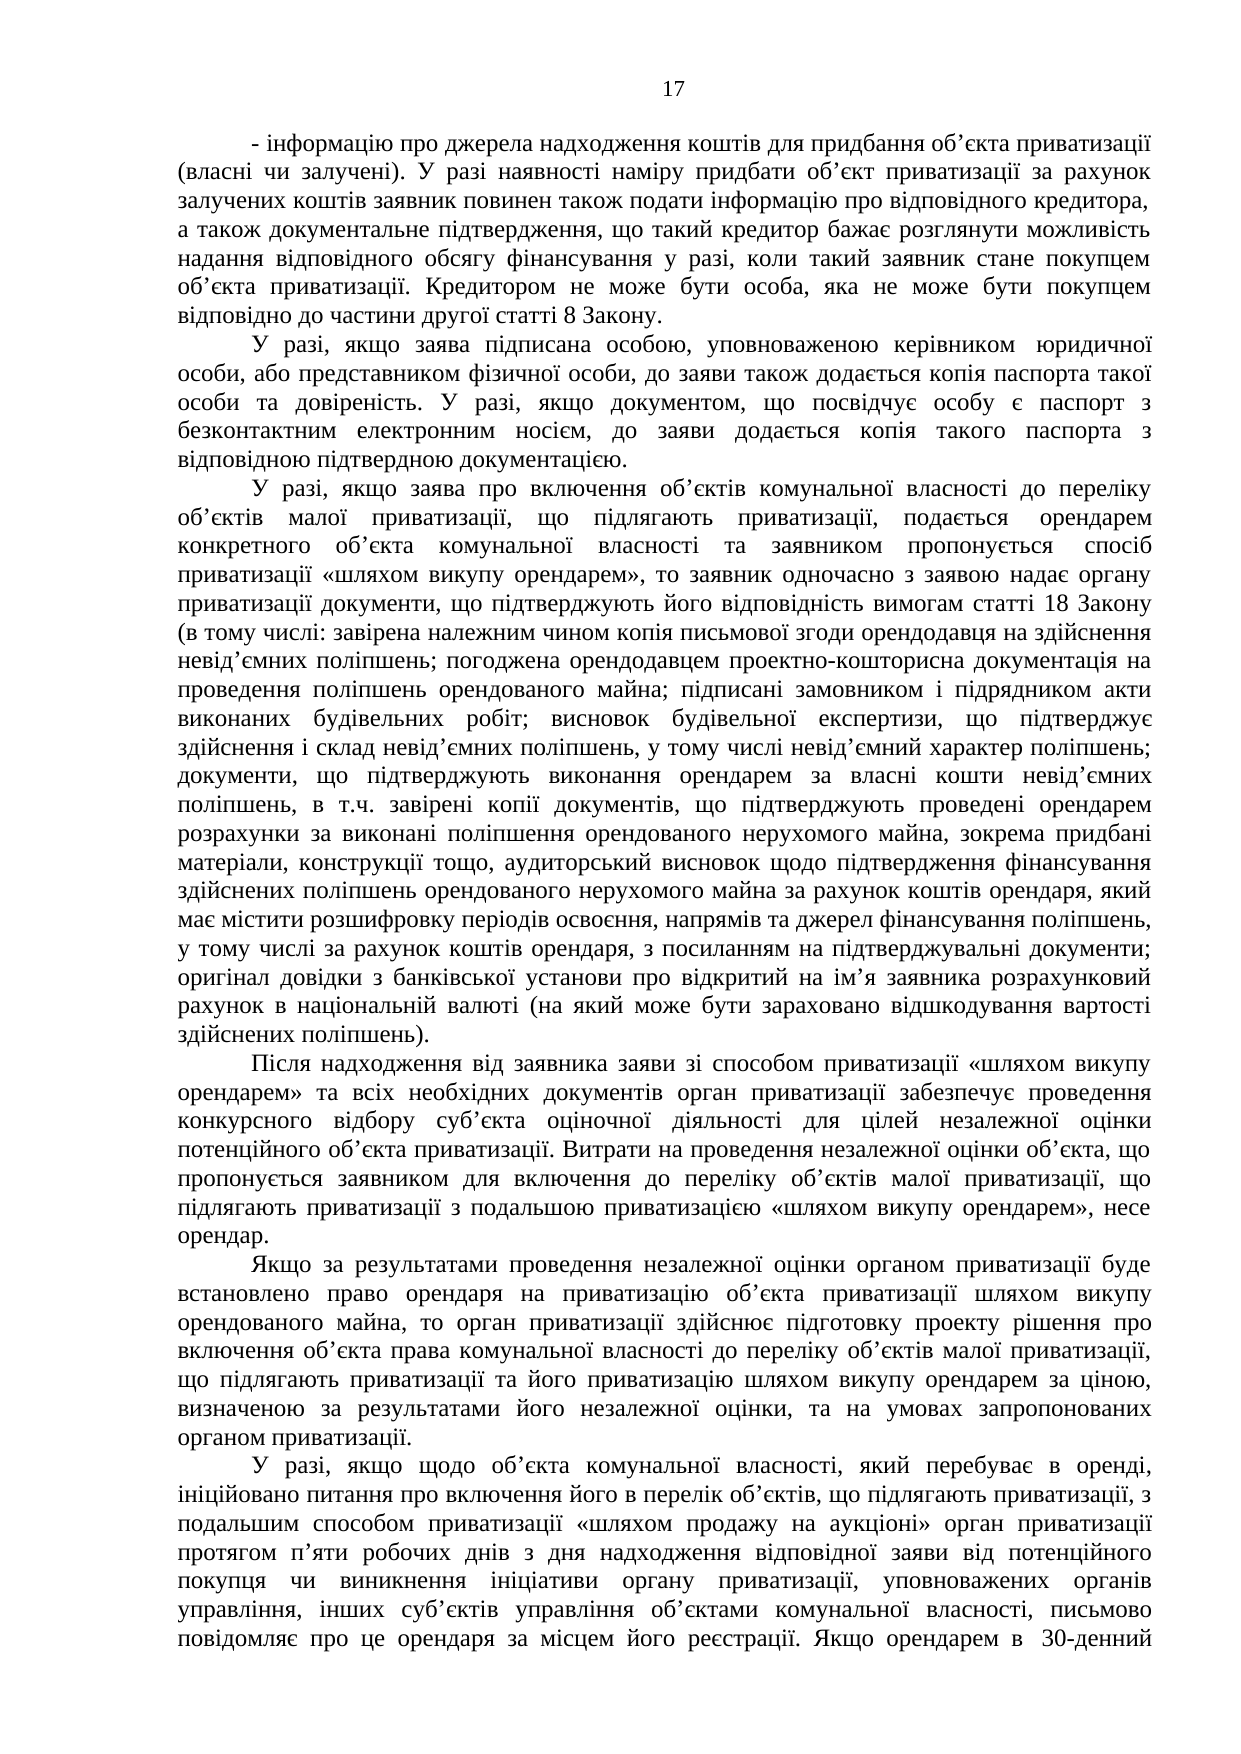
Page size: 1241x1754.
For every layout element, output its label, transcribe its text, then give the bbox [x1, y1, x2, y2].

text а також документальне підтвердження, що такий кредитор бажає розглянути можливість надання відповідного обсягу фінансування у разі, коли такий заявник стане покупцем об’єкта приватизації. Кредитором не може бути особа, яка не може бути покупцем відповідно до частини другої статті 8 Закону. [177, 214, 1151, 329]
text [177, 1450, 1152, 1652]
list інформацію про джерела надходження коштів для придбання об’єкта приватизації (власні чи залучені). У разі наявності наміру придбати об’єкт приватизації за рахунок залучених коштів заявник повинен також подати інформацію про відповідного кредитора, [177, 128, 1152, 214]
text У разі, якщо заява про включення об’єктів комунальної власності до переліку об’єктів малої приватизації, що підлягають приватизації, подається орендарем конкретного об’єкта комунальної власності та заявником пропонується спосіб приватизації «шляхом викупу орендарем», то заявник одночасно з заявою надає органу приватизації документи, що підтверджують його відповідність вимогам статті 18 Закону (в тому числі: завірена належним чином копія письмової згоди орендодавця на здійснення невід’ємних поліпшень; погоджена орендодавцем проектно-кошторисна документація на проведення поліпшень орендованого майна; підписані замовником і підрядником акти виконаних будівельних робіт; висновок будівельної експертизи, що підтверджує здійснення і склад невід’ємних поліпшень, у тому числі невід’ємний характер поліпшень; документи, що підтверджують виконання орендарем за власні кошти невід’ємних поліпшень, в т.ч. завірені копії документів, що підтверджують проведені орендарем розрахунки за виконані поліпшення орендованого нерухомого майна, зокрема придбані матеріали, конструкції тощо, аудиторський висновок щодо підтвердження фінансування здійснених поліпшень орендованого нерухомого майна за рахунок коштів орендаря, який має містити розшифровку періодів освоєння, напрямів та джерел фінансування поліпшень, у тому числі за рахунок коштів орендаря, з посиланням на підтверджувальні документи; оригінал довідки з банківської установи про відкритий на ім’я заявника розрахунковий рахунок в національній валюті (на який може бути зараховано відшкодування вартості здійснених поліпшень). [177, 473, 1152, 1048]
text Після надходження від заявника заяви зі способом приватизації «шляхом викупу орендарем» та всіх необхідних документів орган приватизації забезпечує проведення конкурсного відбору суб’єкта оціночної діяльності для цілей незалежної оцінки потенційного об’єкта приватизації. Витрати на проведення незалежної оцінки об’єкта, що пропонується заявником для включення до переліку об’єктів малої приватизації, що підлягають приватизації з подальшою приватизацією «шляхом викупу орендарем», несе орендар. [177, 1048, 1152, 1249]
text Якщо за результатами проведення незалежної оцінки органом приватизації буде встановлено право орендаря на приватизацію об’єкта приватизації шляхом викупу орендованого майна, то орган приватизації здійснює підготовку проекту рішення про включення об’єкта права комунальної власності до переліку об’єктів малої приватизації, що підлягають приватизації та його приватизацію шляхом викупу орендарем за ціною, визначеною за результатами його незалежної оцінки, та на умовах запропонованих органом приватизації. [177, 1249, 1152, 1450]
text У разі, якщо заява підписана особою, уповноваженою керівником юридичної особи, або представником фізичної особи, до заяви також додається копія паспорта такої особи та довіреність. У разі, якщо документом, що посвідчує особу є паспорт з безконтактним електронним носієм, до заяви додається копія такого паспорта з відповідною підтвердною документацією. [177, 329, 1152, 473]
